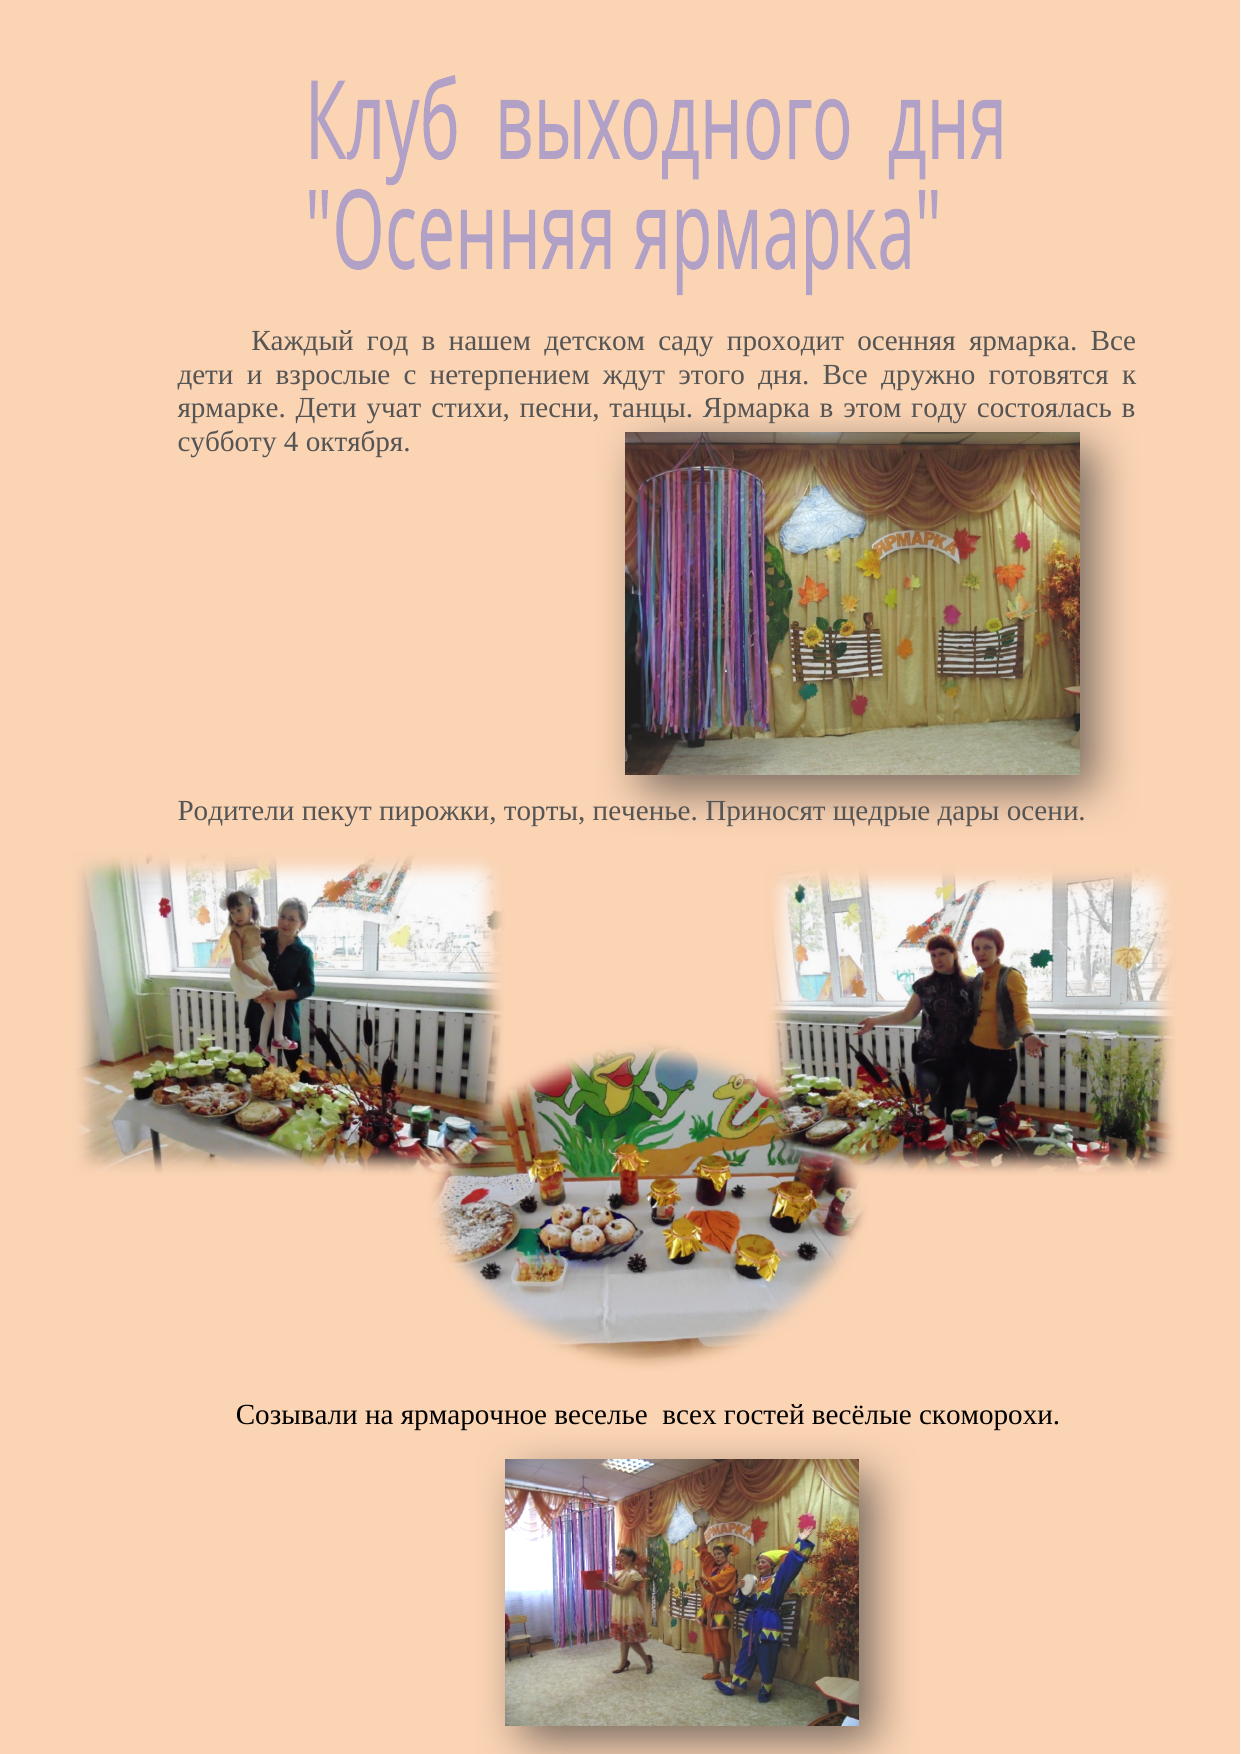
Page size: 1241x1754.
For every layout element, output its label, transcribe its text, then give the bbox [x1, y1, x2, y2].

text Каждый год в нашем детском саду проходит осенняя ярмарка. Все дети и взрослые с нетерпением ждут этого дня. Все дружно готовятся к ярмарке. Дети учат стихи, песни, танцы. Ярмарка в этом году состоялась в субботу 4 октября. [177, 323, 1137, 458]
picture [100, 880, 1149, 1344]
text Родители пекут пирожки, торты, печенье. Приносят щедрые дары осени. [177, 793, 1137, 827]
text Созывали на ярмарочное веселье всех гостей весёлые скоморохи. [177, 1397, 1137, 1430]
